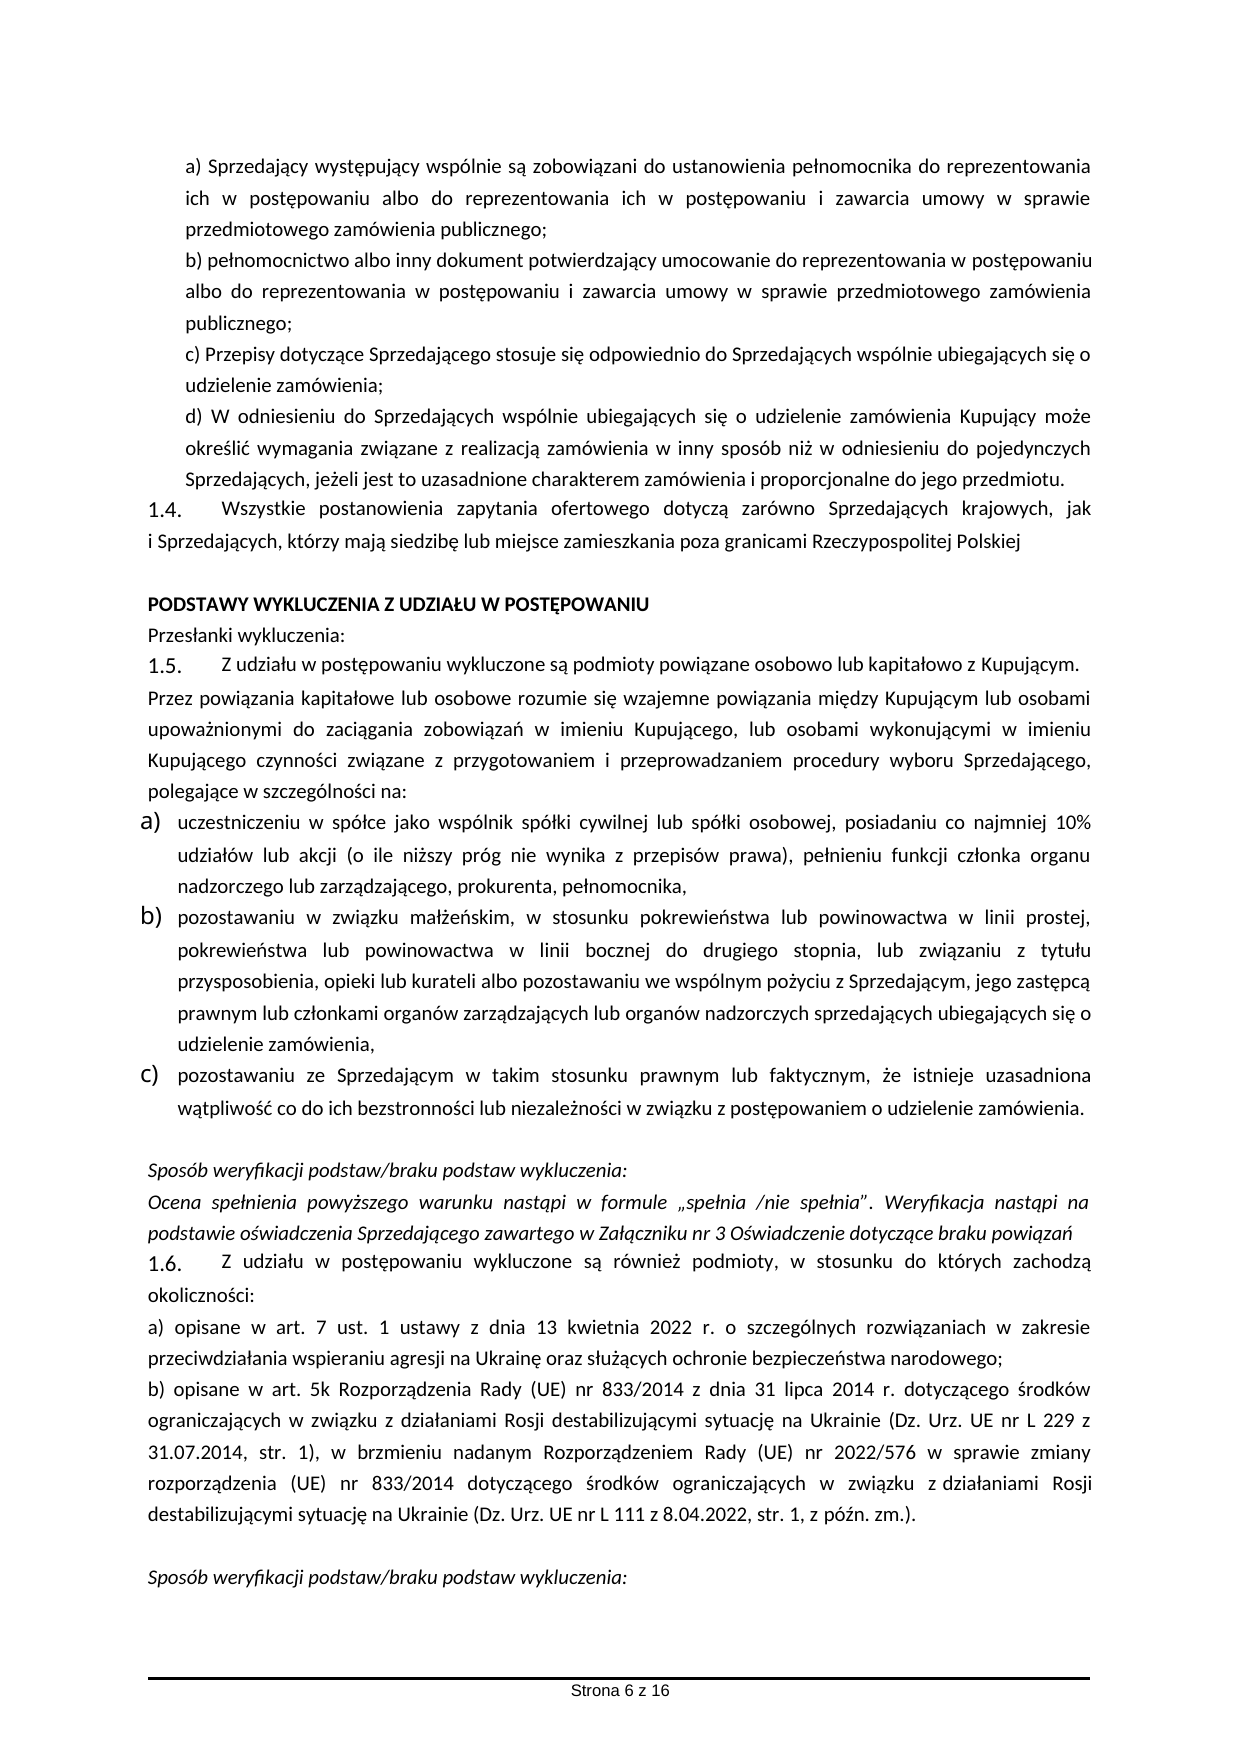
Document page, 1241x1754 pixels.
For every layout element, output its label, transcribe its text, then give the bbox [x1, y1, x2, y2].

list pozostawaniu w związku małżeńskim, w stosunku pokrewieństwa lub powinowactwa w linii prostej, pokrewieństwa lub powinowactwa w linii bocznej do drugiego stopnia, lub związaniu z tytułu przysposobienia, opieki lub kurateli albo pozostawaniu we wspólnym pożyciu z Sprzedającym, jego zastępcą prawnym lub członkami organów zarządzających lub organów nadzorczych sprzedających ubiegających się o udzielenie zamówienia, [140, 899, 1092, 1057]
text Przez powiązania kapitałowe lub osobowe rozumie się wzajemne powiązania między Kupującym lub osobami upoważnionymi do zaciągania zobowiązań w imieniu Kupującego, lub osobami wykonującymi w imieniu Kupującego czynności związane z przygotowaniem i przeprowadzaniem procedury wyboru Sprzedającego, polegające w szczególności na: [148, 679, 1092, 804]
list pozostawaniu ze Sprzedającym w takim stosunku prawnym lub faktycznym, że istnieje uzasadniona wątpliwość co do ich bezstronności lub niezależności w związku z postępowaniem o udzielenie zamówienia. [140, 1057, 1092, 1121]
list Wszystkie postanowienia zapytania ofertowego dotyczą zarówno Sprzedających krajowych, jak i Sprzedających, którzy mają siedzibę lub miejsce zamieszkania poza granicami Rzeczypospolitej Polskiej [147, 491, 1092, 554]
list uczestniczeniu w spółce jako wspólnik spółki cywilnej lub spółki osobowej, posiadaniu co najmniej 10% udziałów lub akcji (o ile niższy próg nie wynika z przepisów prawa), pełnieniu funkcji członka organu nadzorczego lub zarządzającego, prokurenta, pełnomocnika, [140, 804, 1092, 899]
text Sposób weryfikacji podstaw/braku podstaw wykluczenia: [148, 1558, 1092, 1589]
list Z udziału w postępowaniu wykluczone są również podmioty, w stosunku do których zachodzą okoliczności: [147, 1246, 1092, 1308]
list d) W odniesieniu do Sprzedających wspólnie ubiegających się o udzielenie zamówienia Kupujący może określić wymagania związane z realizacją zamówienia w inny sposób niż w odniesieniu do pojedynczych Sprzedających, jeżeli jest to uzasadnione charakterem zamówienia i proporcjonalne do jego przedmiotu. [185, 398, 1092, 491]
list c) Przepisy dotyczące Sprzedającego stosuje się odpowiednio do Sprzedających wspólnie ubiegających się o udzielenie zamówienia; [185, 335, 1092, 398]
text a) opisane w art. 7 ust. 1 ustawy z dnia 13 kwietnia 2022 r. o szczególnych rozwiązaniach w zakresie przeciwdziałania wspieraniu agresji na Ukrainę oraz służących ochronie bezpieczeństwa narodowego; [148, 1308, 1092, 1371]
list Z udziału w postępowaniu wykluczone są podmioty powiązane osobowo lub kapitałowo z Kupującym. [147, 648, 1092, 679]
text b) opisane w art. 5k Rozporządzenia Rady (UE) nr 833/2014 z dnia 31 lipca 2014 r. dotyczącego środków ograniczających w związku z działaniami Rosji destabilizującymi sytuację na Ukrainie (Dz. Urz. UE nr L 229 z 31.07.2014, str. 1), w brzmieniu nadanym Rozporządzeniem Rady (UE) nr 2022/576 w sprawie zmiany rozporządzenia (UE) nr 833/2014 dotyczącego środków ograniczających w związku z działaniami Rosji destabilizującymi sytuację na Ukrainie (Dz. Urz. UE nr L 111 z 8.04.2022, str. 1, z późn. zm.). [148, 1371, 1092, 1527]
list a) Sprzedający występujący wspólnie są zobowiązani do ustanowienia pełnomocnika do reprezentowania ich w postępowaniu albo do reprezentowania ich w postępowaniu i zawarcia umowy w sprawie przedmiotowego zamówienia publicznego; [185, 148, 1092, 241]
text Przesłanki wykluczenia: [148, 616, 1092, 648]
text Ocena spełnienia powyższego warunku nastąpi w formule „spełnia /nie spełnia”. Weryfikacja nastąpi na podstawie oświadczenia Sprzedającego zawartego w Załączniku nr 3 Oświadczenie dotyczące braku powiązań [148, 1183, 1092, 1246]
text PODSTAWY WYKLUCZENIA Z UDZIAŁU W POSTĘPOWANIU [148, 585, 1092, 616]
list b) pełnomocnictwo albo inny dokument potwierdzający umocowanie do reprezentowania w postępowaniu albo do reprezentowania w postępowaniu i zawarcia umowy w sprawie przedmiotowego zamówienia publicznego; [185, 241, 1092, 335]
text Sposób weryfikacji podstaw/braku podstaw wykluczenia: [148, 1152, 1092, 1183]
